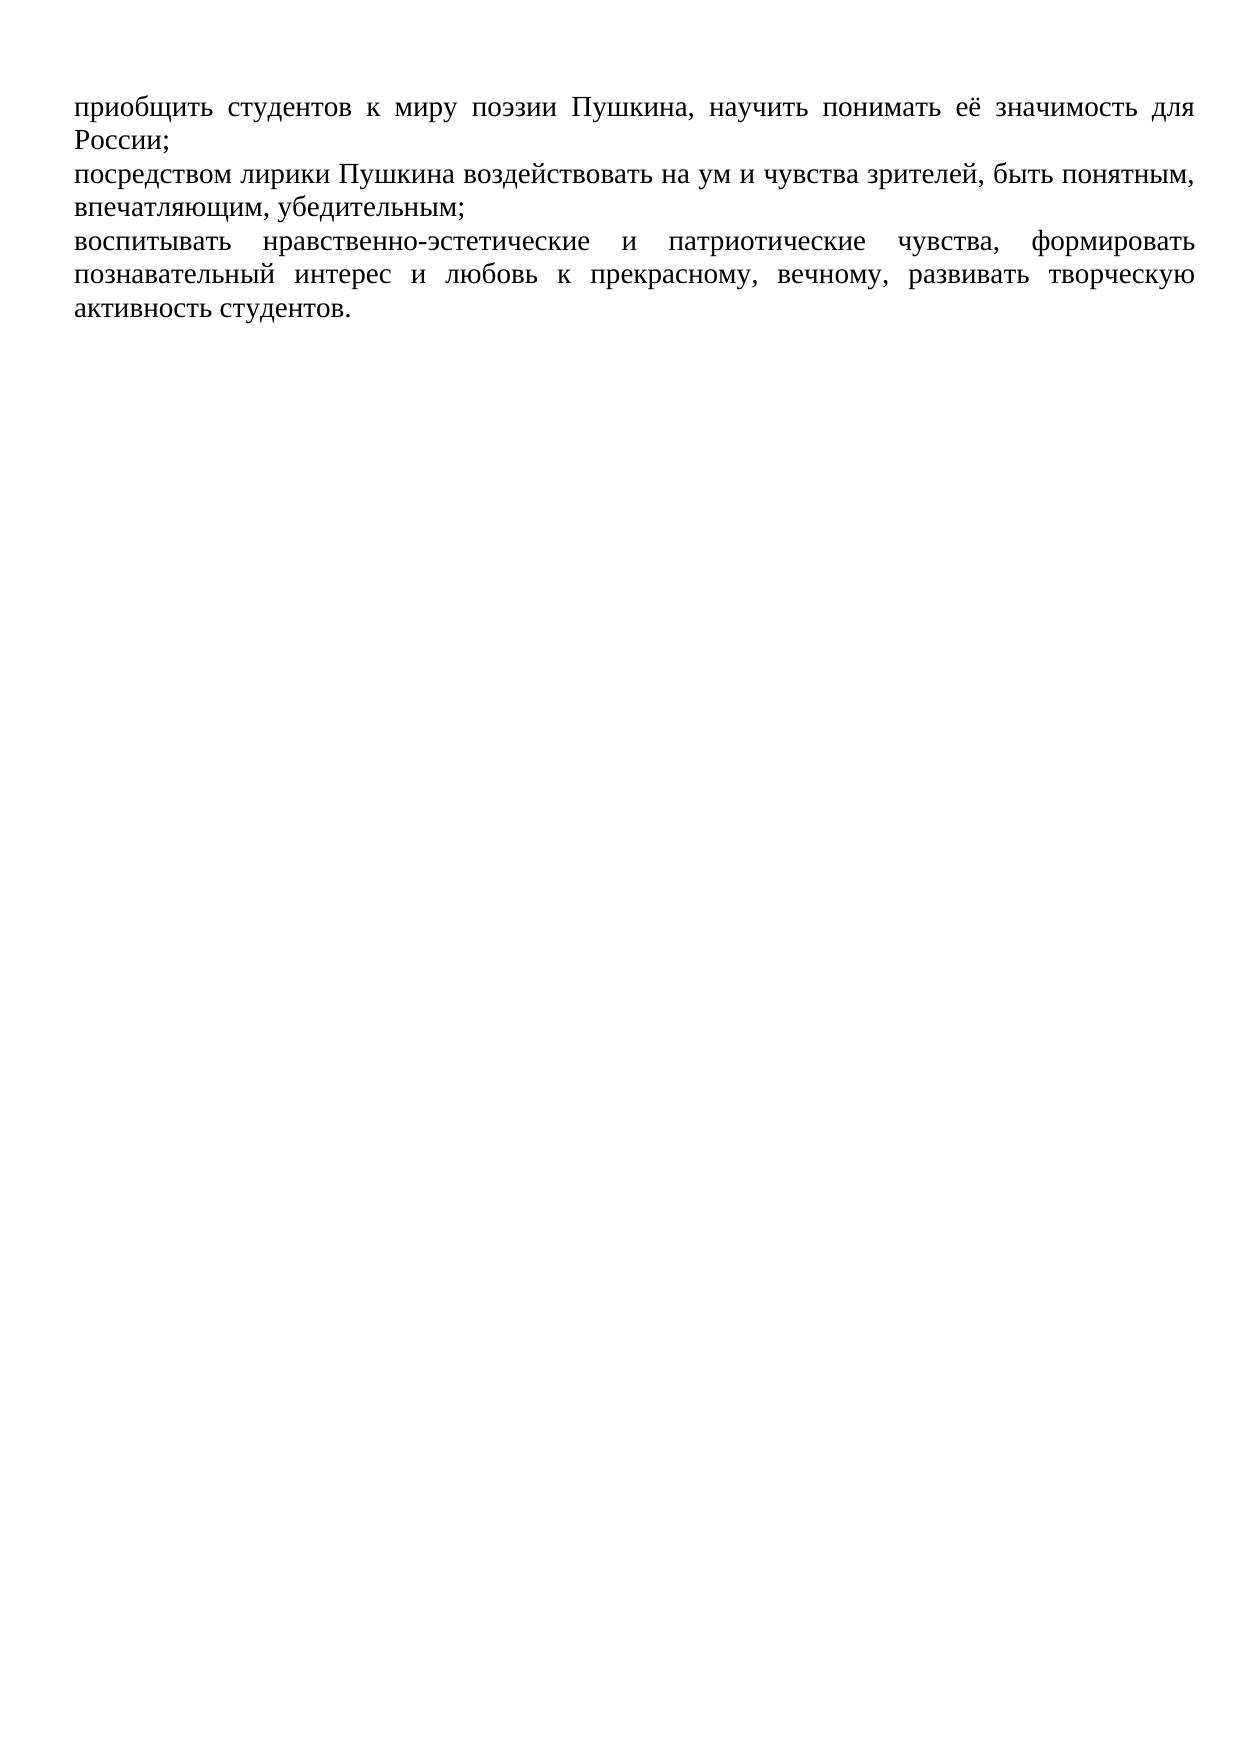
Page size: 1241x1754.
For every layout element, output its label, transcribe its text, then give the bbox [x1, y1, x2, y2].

text приобщить студентов к миру поэзии Пушкина, научить понимать её значимость для России; [74, 89, 1196, 156]
text посредством лирики Пушкина воздействовать на ум и чувства зрителей, быть понятным, впечатляющим, убедительным; [74, 156, 1196, 223]
text воспитывать нравственно-эстетические и патриотические чувства, формировать познавательный интерес и любовь к прекрасному, вечному, развивать творческую активность студентов. [74, 223, 1196, 323]
